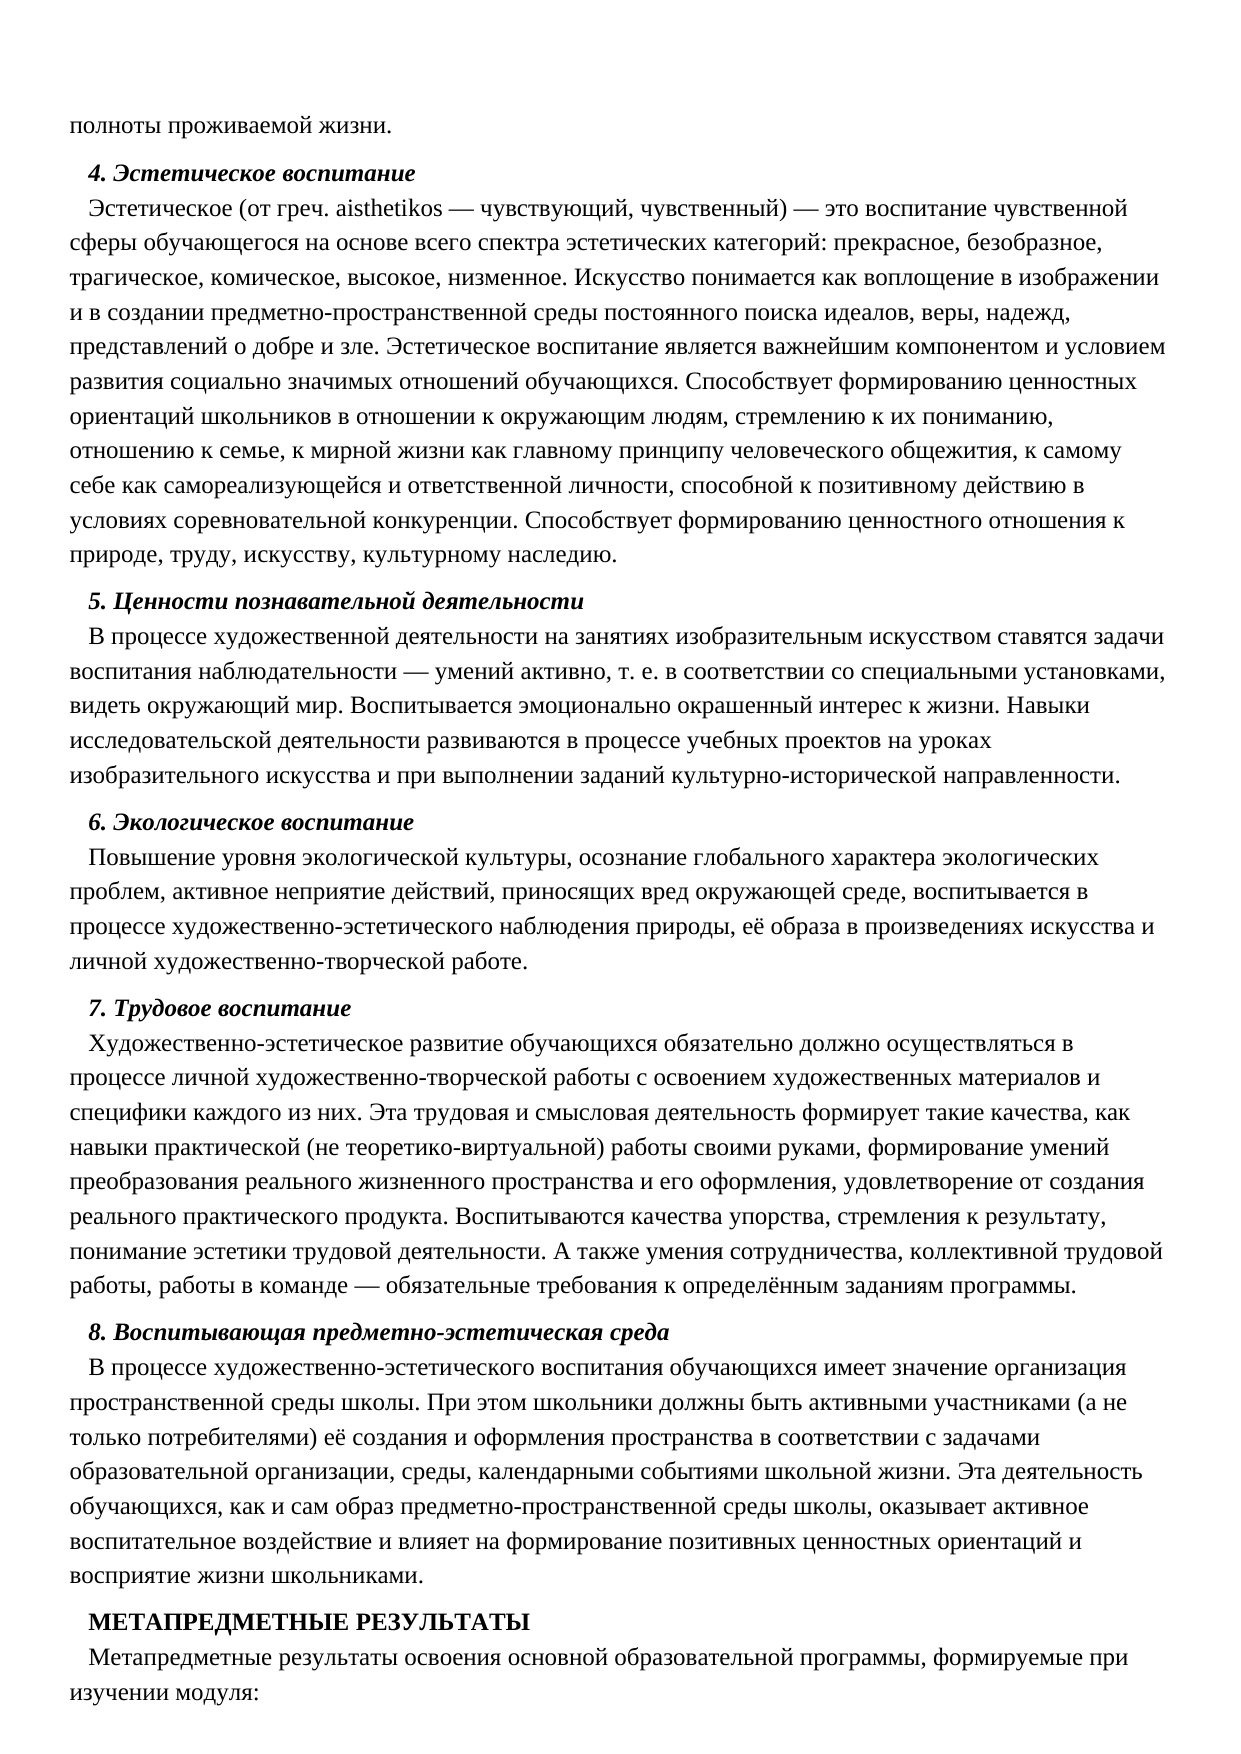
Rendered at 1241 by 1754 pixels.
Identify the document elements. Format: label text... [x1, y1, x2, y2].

text Эстетическое (от греч. aisthetikos — чувствующий, чувственный) — это воспитание чувственной сферы обучающегося на основе всего спектра эстетических категорий: прекрасное, безобразное, трагическое, комическое, высокое, низменное. Искусство понимается как воплощение в изображении и в создании предметно-пространственной среды постоянного поиска идеалов, веры, надежд, представлений о добре и зле. Эстетическое воспитание является важнейшим компонентом и условием развития социально значимых отношений обучающихся. Способствует формированию ценностных ориентаций школьников в отношении к окружающим людям, стремлению к их пониманию, отношению к семье, к мирной жизни как главному принципу человеческого общежития, к самому себе как самореализующейся и ответственной личности, способной к позитивному действию в условиях соревновательной конкуренции. Способствует формированию ценностного отношения к природе, труду, искусству, культурному наследию. [69, 193, 1169, 568]
text В процессе художественно-эстетического воспитания обучающихся имеет значение организация пространственной среды школы. При этом школьники должны быть активными участниками (а не только потребителями) её создания и оформления пространства в соответствии с задачами образовательной организации, среды, календарными событиями школьной жизни. Эта деятельность обучающихся, как и сам образ предметно-пространственной среды школы, оказывает активное воспитательное воздействие и влияет на формирование позитивных ценностных ориентаций и восприятие жизни школьниками. [69, 1352, 1146, 1589]
text МЕТАПРЕДМЕТНЫЕ РЕЗУЛЬТАТЫ [88, 1607, 1182, 1636]
list Трудовое воспитание [88, 993, 1182, 1021]
list Воспитывающая предметно-эстетическая среда [88, 1317, 1182, 1346]
text В процессе художественной деятельности на занятиях изобразительным искусством ставятся задачи воспитания наблюдательности — умений активно, т. е. в соответствии со специальными установками, видеть окружающий мир. Воспитывается эмоционально окрашенный интерес к жизни. Навыки исследовательской деятельности развиваются в процессе учебных проектов на уроках изобразительного искусства и при выполнении заданий культурно-исторической направленности. [69, 621, 1169, 789]
text Художественно-эстетическое развитие обучающихся обязательно должно осуществляться в процессе личной художественно-творческой работы с освоением художественных материалов и специфики каждого из них. Эта трудовая и смысловая деятельность формирует такие качества, как навыки практической (не теоретико-виртуальной) работы своими руками, формирование умений преобразования реального жизненного пространства и его оформления, удовлетворение от создания реального практического продукта. Воспитываются качества упорства, стремления к результату, понимание эстетики трудовой деятельности. А также умения сотрудничества, коллективной трудовой работы, работы в команде — обязательные требования к определённым заданиям программы. [69, 1028, 1166, 1299]
list Ценности познавательной деятельности [88, 586, 1182, 615]
text Повышение уровня экологической культуры, осознание глобального характера экологических проблем, активное неприятие действий, приносящих вред окружающей среде, воспитывается в процессе художественно-эстетического наблюдения природы, её образа в произведениях искусства и личной художественно-творческой работе. [69, 842, 1158, 974]
list Экологическое воспитание [88, 807, 1182, 836]
text Метапредметные результаты освоения основной образовательной программы, формируемые при изучении модуля: [69, 1642, 1132, 1706]
list Эстетическое воспитание [88, 158, 1182, 186]
text полноты проживаемой жизни. [69, 110, 1182, 139]
